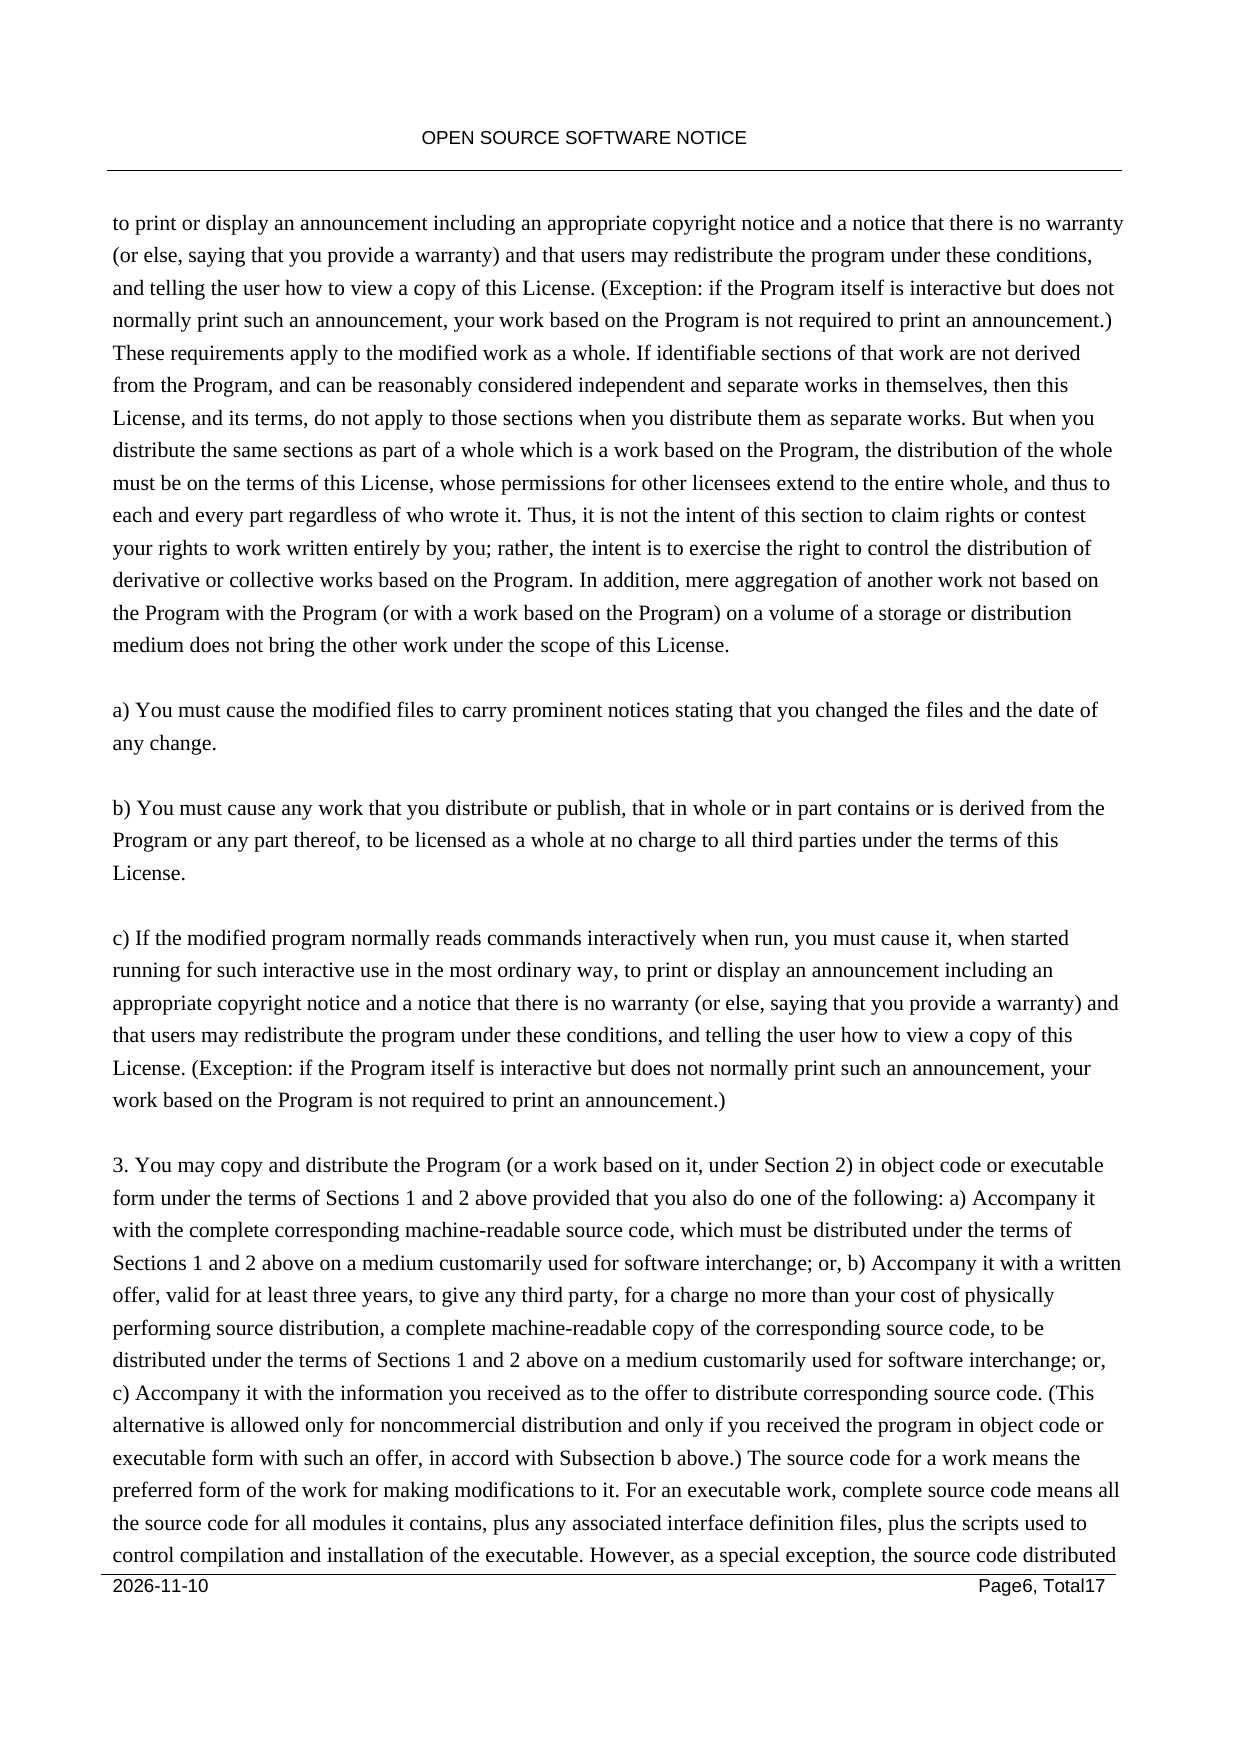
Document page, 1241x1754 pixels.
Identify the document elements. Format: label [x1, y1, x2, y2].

text [112, 206, 1128, 1571]
